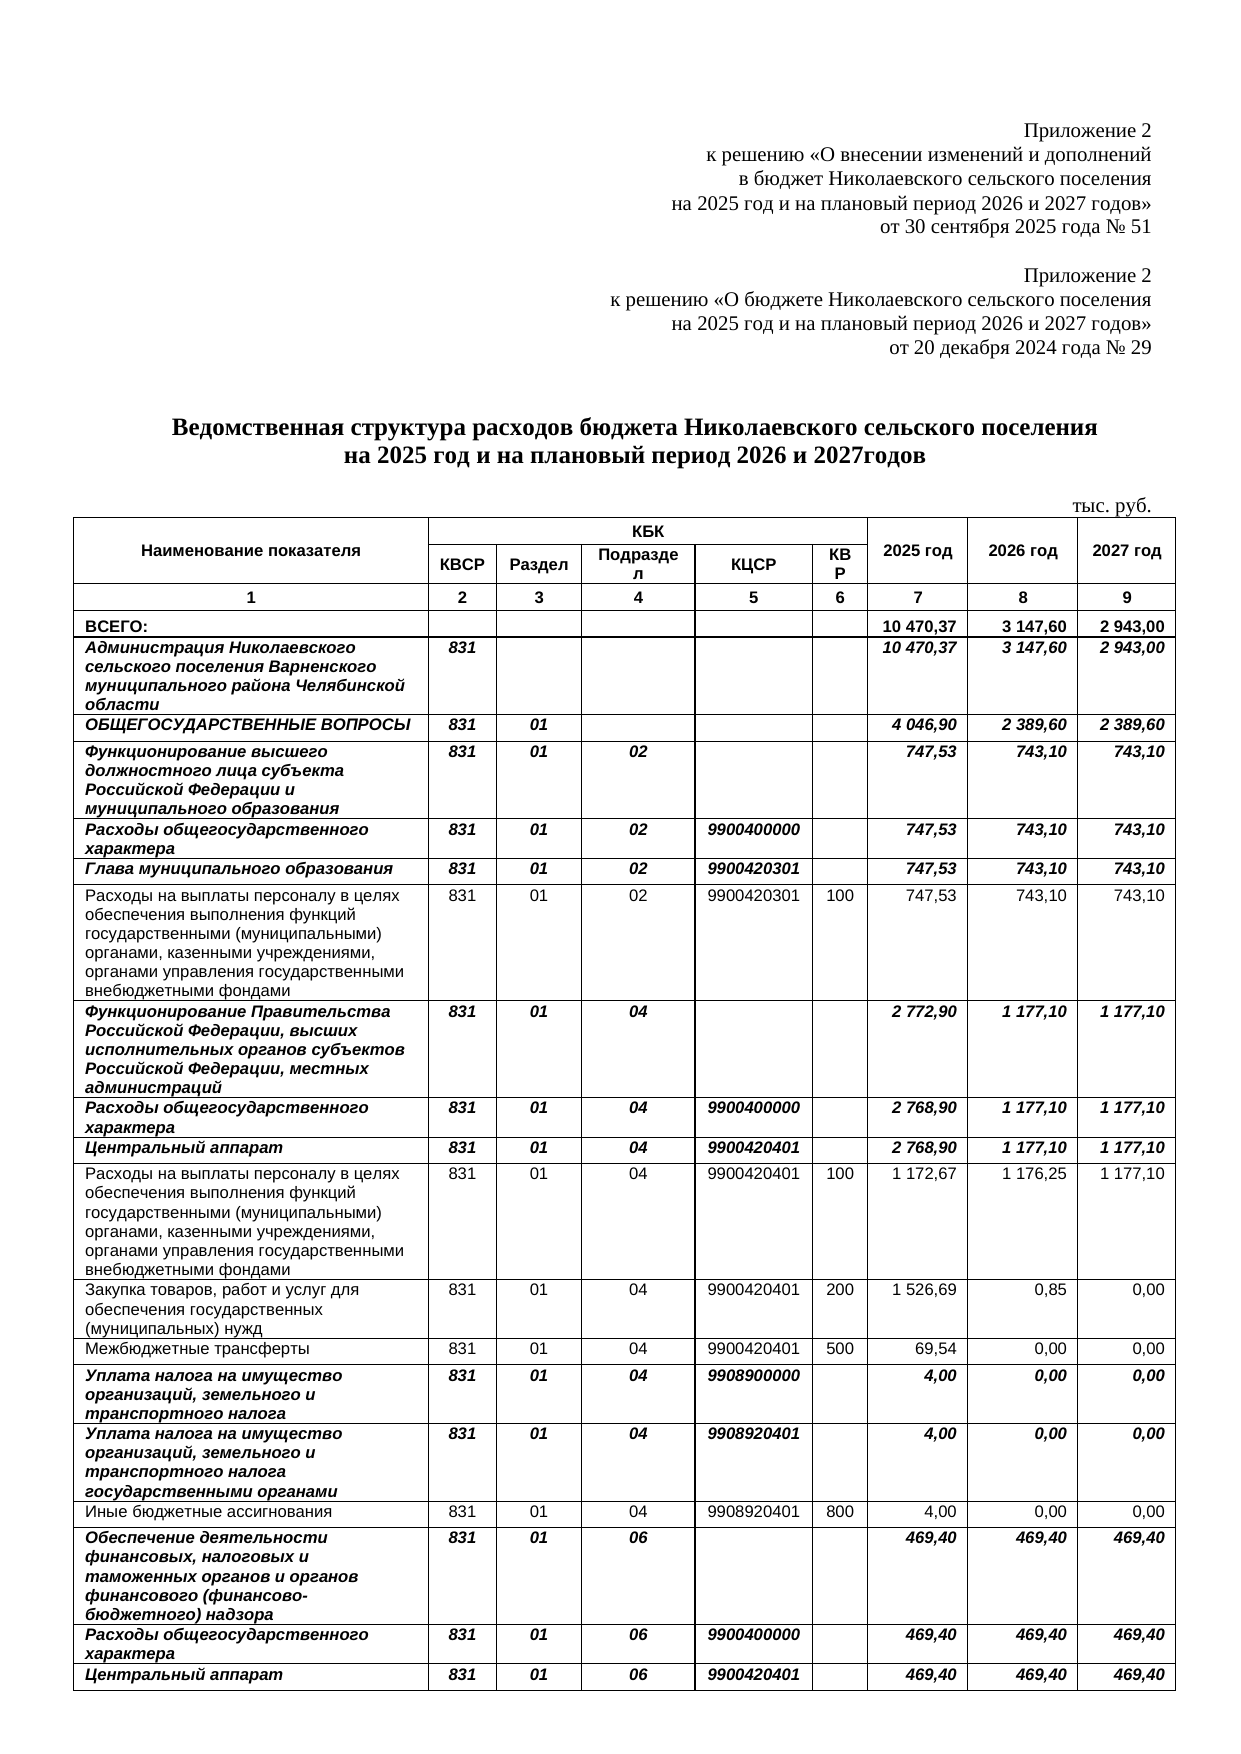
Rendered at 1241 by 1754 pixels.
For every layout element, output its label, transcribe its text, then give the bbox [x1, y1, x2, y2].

table_cell 469,40 [968, 1528, 1077, 1624]
table_cell 2 943,00 [1078, 611, 1175, 636]
text от 20 декабря 2024 года № 29 [118, 335, 1152, 359]
table_cell 0,85 [968, 1280, 1077, 1338]
table_cell 831 [429, 1280, 496, 1338]
table_cell 4 046,90 [868, 715, 967, 741]
table_cell 747,53 [868, 885, 967, 1000]
table_cell 0,00 [1078, 1424, 1175, 1501]
table_cell 9900420401 [696, 1664, 812, 1690]
table_cell 469,40 [868, 1528, 967, 1624]
table_cell КВР [813, 545, 867, 583]
table_cell 747,53 [868, 819, 967, 858]
table_cell [813, 1625, 867, 1663]
table_cell 1 176,25 [968, 1164, 1077, 1279]
table_cell 1 [74, 584, 428, 610]
table_header КБК [429, 518, 867, 544]
table_cell 743,10 [968, 885, 1077, 1000]
table_cell 7 [868, 584, 967, 610]
table_cell 01 [497, 742, 581, 818]
table_cell 04 [582, 1339, 694, 1364]
table_cell 06 [582, 1625, 694, 1663]
table_cell 04 [582, 1138, 694, 1163]
table_cell 831 [429, 1164, 496, 1279]
table_cell 469,40 [868, 1625, 967, 1663]
table_cell 831 [429, 1098, 496, 1137]
table_cell 0,00 [968, 1502, 1077, 1527]
table_cell Функционирование Правительства Российской Федерации, высших исполнительных органов субъектов Российской Федерации, местных администраций [74, 1001, 428, 1097]
table_cell 9900420401 [696, 1280, 812, 1338]
table_cell 01 [497, 1098, 581, 1137]
text к решению «О внесении изменений и дополнений [118, 142, 1152, 166]
table_cell Функционирование высшего должностного лица субъекта Российской Федерации и муниципального образования [74, 742, 428, 818]
table_cell 01 [497, 885, 581, 1000]
table_cell ОБЩЕГОСУДАРСТВЕННЫЕ ВОПРОСЫ [74, 715, 428, 741]
table_cell 2 [429, 584, 496, 610]
table_cell 0,00 [1078, 1280, 1175, 1338]
table_cell [696, 742, 812, 818]
table_cell 469,40 [1078, 1625, 1175, 1663]
table_cell 9900420301 [696, 885, 812, 1000]
table_cell 02 [582, 859, 694, 884]
table_cell 800 [813, 1502, 867, 1527]
table_cell 01 [497, 715, 581, 741]
table_cell 831 [429, 1625, 496, 1663]
table_cell [813, 859, 867, 884]
table_cell 1 177,10 [1078, 1098, 1175, 1137]
table_cell [813, 1098, 867, 1137]
table_cell 04 [582, 1164, 694, 1279]
table_cell 04 [582, 1280, 694, 1338]
table_cell 9 [1078, 584, 1175, 610]
table_cell 2 768,90 [868, 1138, 967, 1163]
table_cell 831 [429, 715, 496, 741]
table_cell 1 177,10 [968, 1001, 1077, 1097]
table_cell 4,00 [868, 1365, 967, 1423]
table_cell 747,53 [868, 859, 967, 884]
table_cell 01 [497, 1502, 581, 1527]
table_cell [813, 1528, 867, 1624]
table_cell 0,00 [1078, 1365, 1175, 1423]
table_cell 743,10 [1078, 819, 1175, 858]
table_cell 10 470,37 [868, 638, 967, 714]
table_cell [582, 715, 694, 741]
table_cell 831 [429, 1664, 496, 1690]
table_cell 831 [429, 1424, 496, 1501]
table_cell [696, 1528, 812, 1624]
table_cell [582, 611, 694, 636]
table_cell [813, 1424, 867, 1501]
list Приложение 2 [118, 263, 1152, 287]
table_cell 2 772,90 [868, 1001, 967, 1097]
table_cell 469,40 [868, 1664, 967, 1690]
table_cell 1 177,10 [1078, 1138, 1175, 1163]
table_cell 1 526,69 [868, 1280, 967, 1338]
text на 2025 год и на плановый период 2026 и 2027 годов» [118, 190, 1152, 214]
table_cell Закупка товаров, работ и услуг для обеспечения государственных (муниципальных) нужд [74, 1280, 428, 1338]
table_cell 10 470,37 [868, 611, 967, 636]
table_cell 2 943,00 [1078, 638, 1175, 714]
table_cell 9908900000 [696, 1365, 812, 1423]
table_cell 200 [813, 1280, 867, 1338]
table_cell 743,10 [1078, 859, 1175, 884]
table_cell 743,10 [968, 859, 1077, 884]
table_cell [696, 638, 812, 714]
table_cell 04 [582, 1424, 694, 1501]
table_cell [813, 1664, 867, 1690]
table_cell 0,00 [968, 1339, 1077, 1364]
table_cell 3 147,60 [968, 611, 1077, 636]
table_cell 831 [429, 885, 496, 1000]
table_cell Администрация Николаевского сельского поселения Варненского муниципального района Челябинской области [74, 638, 428, 714]
table_cell 831 [429, 1502, 496, 1527]
table_cell 100 [813, 1164, 867, 1279]
table_cell 743,10 [968, 819, 1077, 858]
table_cell 8 [968, 584, 1077, 610]
table_cell 831 [429, 1339, 496, 1364]
table_cell 100 [813, 885, 867, 1000]
table_cell 01 [497, 1424, 581, 1501]
table_cell 01 [497, 819, 581, 858]
table_cell Обеспечение деятельности финансовых, налоговых и таможенных органов и органов финансового (финансово-бюджетного) надзора [74, 1528, 428, 1624]
table_cell [813, 742, 867, 818]
table_cell [582, 638, 694, 714]
table_cell 06 [582, 1664, 694, 1690]
table_cell Центральный аппарат [74, 1664, 428, 1690]
table_cell [497, 638, 581, 714]
table_cell 469,40 [1078, 1528, 1175, 1624]
table_cell 9908920401 [696, 1424, 812, 1501]
table_cell 9900420401 [696, 1339, 812, 1364]
table_cell 9900420301 [696, 859, 812, 884]
table_cell 1 177,10 [968, 1138, 1077, 1163]
table_cell 831 [429, 638, 496, 714]
table_cell ВСЕГО: [74, 611, 428, 636]
table_header 2027 год [1078, 518, 1175, 583]
table_cell 500 [813, 1339, 867, 1364]
text Ведомственная структура расходов бюджета Николаевского сельского поселения [118, 412, 1152, 440]
table_cell 9900400000 [696, 819, 812, 858]
table_cell [813, 1365, 867, 1423]
table_cell [696, 1001, 812, 1097]
table_cell 01 [497, 1339, 581, 1364]
title на 2025 год и на плановый период 2026 и 2027годов [118, 440, 1152, 469]
text от 30 сентября 2025 года № 51 [118, 214, 1152, 238]
table_cell Подраздел [582, 545, 694, 583]
table_cell [813, 1138, 867, 1163]
table_cell 5 [696, 584, 812, 610]
table_cell 2 768,90 [868, 1098, 967, 1137]
table_cell 01 [497, 1280, 581, 1338]
table_cell 2 389,60 [968, 715, 1077, 741]
table_cell Расходы общегосударственного характера [74, 1098, 428, 1137]
table_cell [813, 611, 867, 636]
table_cell 04 [582, 1365, 694, 1423]
table_cell 1 177,10 [968, 1098, 1077, 1137]
table_cell 01 [497, 1664, 581, 1690]
table_cell 9900420401 [696, 1164, 812, 1279]
text в бюджет Николаевского сельского поселения [118, 166, 1152, 190]
table_cell [429, 611, 496, 636]
table_cell 06 [582, 1528, 694, 1624]
table_cell [813, 638, 867, 714]
table_cell Центральный аппарат [74, 1138, 428, 1163]
table_cell КЦСР [696, 545, 812, 583]
table_cell 01 [497, 1528, 581, 1624]
table_cell 743,10 [1078, 742, 1175, 818]
table_cell 831 [429, 742, 496, 818]
table_cell 0,00 [1078, 1502, 1175, 1527]
table_cell 1 172,67 [868, 1164, 967, 1279]
table_cell 831 [429, 819, 496, 858]
table_cell 469,40 [968, 1625, 1077, 1663]
list Приложение 2 [118, 118, 1152, 142]
table_cell 02 [582, 742, 694, 818]
table_cell Уплата налога на имущество организаций, земельного и транспортного налога [74, 1365, 428, 1423]
table_header Наименование показателя [74, 518, 428, 583]
table_cell 743,10 [968, 742, 1077, 818]
table_cell 9900420401 [696, 1138, 812, 1163]
table_cell 3 147,60 [968, 638, 1077, 714]
table_cell 04 [582, 1098, 694, 1137]
table_header 2025 год [868, 518, 967, 583]
table_cell 747,53 [868, 742, 967, 818]
table_cell 04 [582, 1502, 694, 1527]
table_cell 01 [497, 859, 581, 884]
table_cell 4,00 [868, 1424, 967, 1501]
table_cell Расходы общегосударственного характера [74, 819, 428, 858]
table_cell 4,00 [868, 1502, 967, 1527]
table_cell 01 [497, 1001, 581, 1097]
table_cell 01 [497, 1164, 581, 1279]
table_cell [696, 611, 812, 636]
table_cell 3 [497, 584, 581, 610]
table_cell Иные бюджетные ассигнования [74, 1502, 428, 1527]
table_cell 469,40 [1078, 1664, 1175, 1690]
table_cell Глава муниципального образования [74, 859, 428, 884]
table_cell Уплата налога на имущество организаций, земельного и транспортного налога государственными органами [74, 1424, 428, 1501]
table_cell 0,00 [968, 1424, 1077, 1501]
table_cell 2 389,60 [1078, 715, 1175, 741]
table_cell Раздел [497, 545, 581, 583]
table_cell 02 [582, 885, 694, 1000]
table_cell Межбюджетные трансферты [74, 1339, 428, 1364]
text к решению «О бюджете Николаевского сельского поселения [118, 287, 1152, 311]
table_cell [813, 1001, 867, 1097]
table_cell Расходы общегосударственного характера [74, 1625, 428, 1663]
table_cell 9900400000 [696, 1098, 812, 1137]
table_cell 02 [582, 819, 694, 858]
table_cell 01 [497, 1138, 581, 1163]
table_cell [497, 611, 581, 636]
table_cell 9908920401 [696, 1502, 812, 1527]
table_cell [813, 819, 867, 858]
table_cell 743,10 [1078, 885, 1175, 1000]
table_cell [813, 715, 867, 741]
table_cell 0,00 [968, 1365, 1077, 1423]
table_cell 831 [429, 1528, 496, 1624]
table_cell 831 [429, 1001, 496, 1097]
table_cell 831 [429, 859, 496, 884]
text тыс. руб. [118, 493, 1152, 517]
table_cell 831 [429, 1365, 496, 1423]
table_cell 1 177,10 [1078, 1164, 1175, 1279]
table_cell 469,40 [968, 1664, 1077, 1690]
table_cell 9900400000 [696, 1625, 812, 1663]
table_cell 01 [497, 1365, 581, 1423]
table_cell 69,54 [868, 1339, 967, 1364]
table_cell 01 [497, 1625, 581, 1663]
table_cell КВСР [429, 545, 496, 583]
table_cell 1 177,10 [1078, 1001, 1175, 1097]
table_cell 0,00 [1078, 1339, 1175, 1364]
table_cell 04 [582, 1001, 694, 1097]
table_cell 4 [582, 584, 694, 610]
table_cell 6 [813, 584, 867, 610]
table_cell 831 [429, 1138, 496, 1163]
text на 2025 год и на плановый период 2026 и 2027 годов» [118, 311, 1152, 335]
table_cell [696, 715, 812, 741]
table_header 2026 год [968, 518, 1077, 583]
